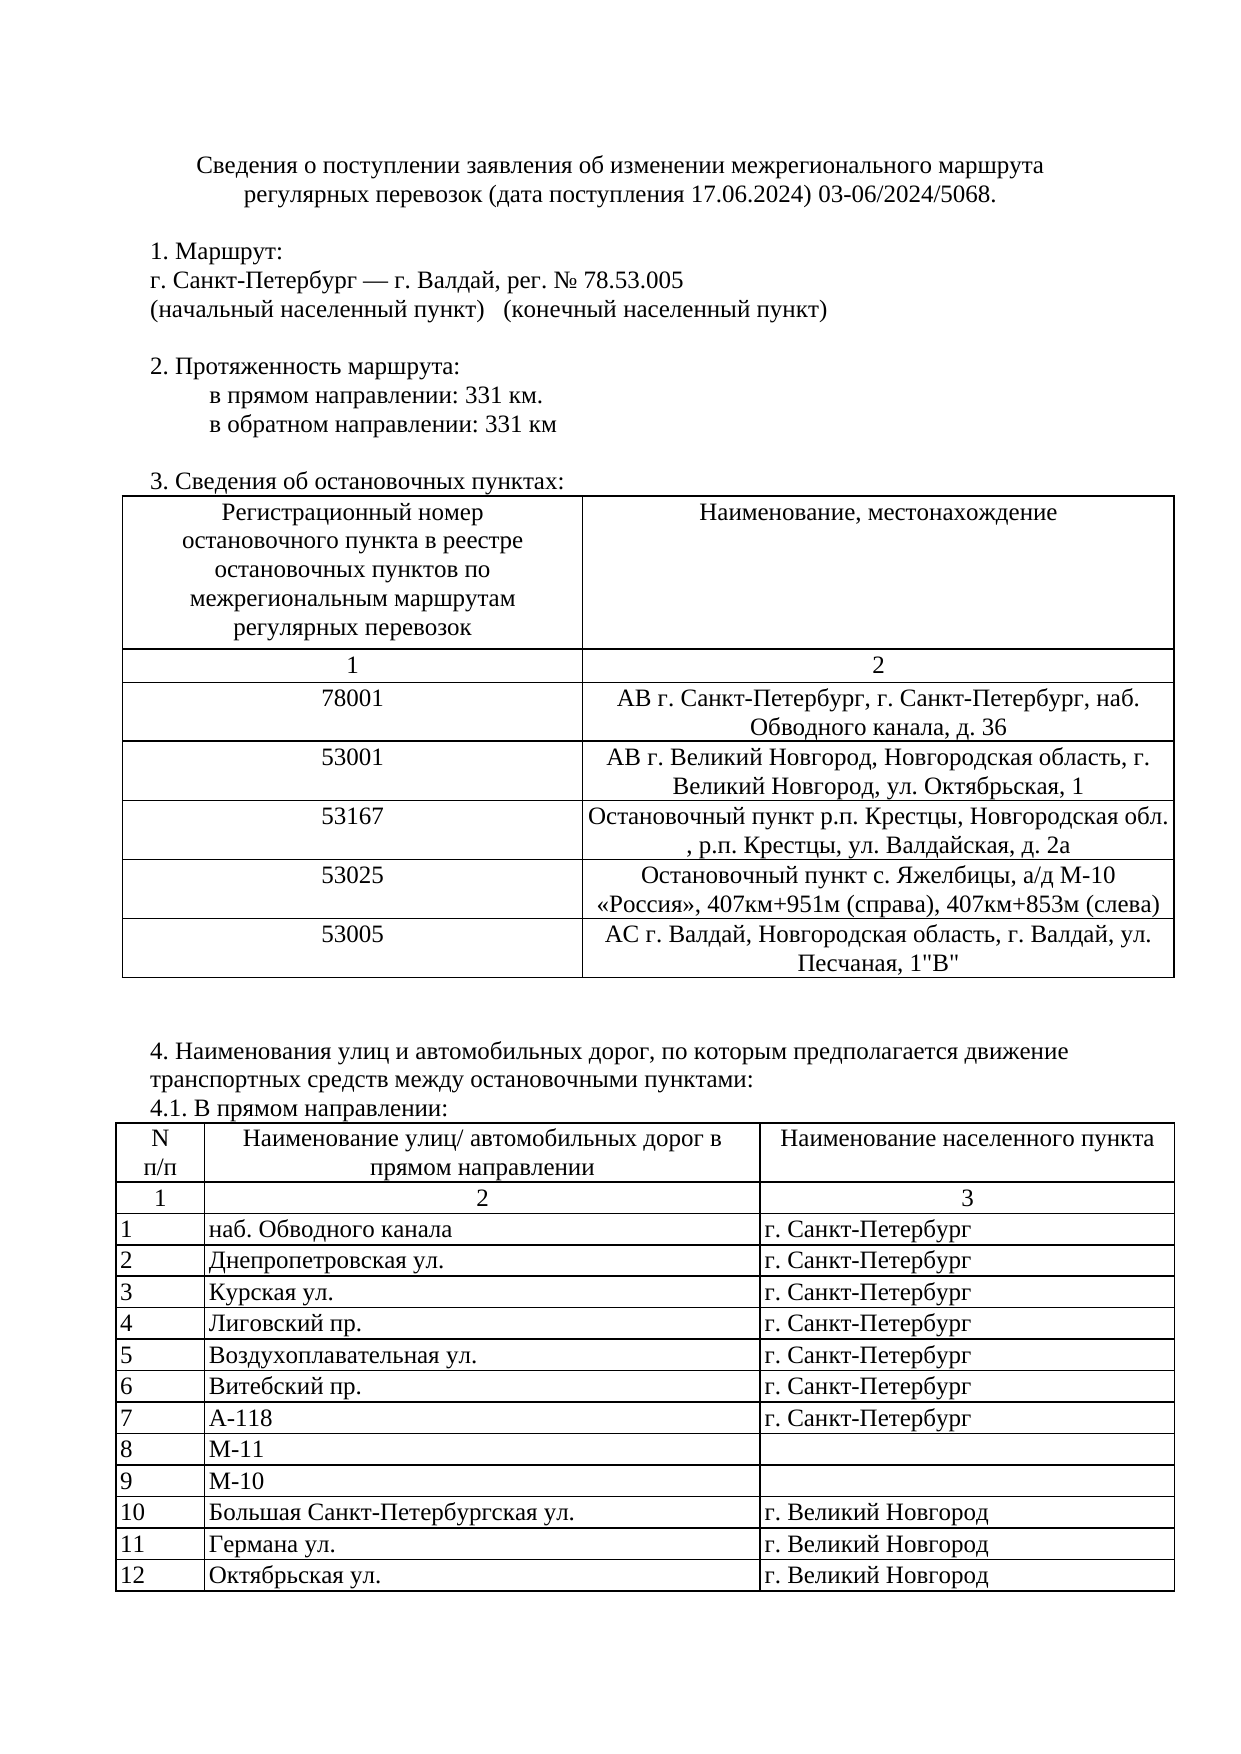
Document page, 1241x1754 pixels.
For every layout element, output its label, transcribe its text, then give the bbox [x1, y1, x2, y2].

table_cell А-118 [205, 1403, 759, 1433]
table_cell 3 [761, 1183, 1174, 1212]
table_cell Большая Санкт-Петербургская ул. [205, 1497, 759, 1527]
table_cell 1 [117, 1183, 204, 1212]
table_cell 12 [117, 1560, 204, 1590]
text 4. Наименования улиц и автомобильных дорог, по которым предполагается движение транспортных средств между остановочными пунктами: [150, 1036, 1090, 1093]
table_cell М-10 [205, 1466, 759, 1496]
table_cell г. Великий Новгород [761, 1529, 1174, 1558]
table_cell 1 [123, 650, 582, 681]
table_header Регистрационный номер остановочного пункта в реестре остановочных пунктов по межрегиональным маршрутам регулярных перевозок [123, 497, 582, 648]
table_cell АС г. Валдай, Новгородская область, г. Валдай, ул. Песчаная, 1"В" [583, 919, 1173, 977]
table_cell [761, 1434, 1174, 1464]
table_cell 9 [117, 1466, 204, 1496]
table_cell Остановочный пункт с. Яжелбицы, а/д М-10 «Россия», 407км+951м (справа), 407км+853м (слева) [583, 860, 1173, 918]
table_cell 1 [117, 1214, 204, 1244]
table_cell 78001 [123, 683, 582, 740]
table_cell 11 [117, 1529, 204, 1558]
text 1. Маршрут: [150, 236, 1090, 265]
table_cell г. Санкт-Петербург [761, 1340, 1174, 1370]
table_cell 5 [117, 1340, 204, 1370]
table_cell Днепропетровская ул. [205, 1246, 759, 1275]
table_cell 7 [117, 1403, 204, 1433]
table_header Наименование, местонахождение [583, 497, 1173, 648]
text г. Санкт-Петербург — г. Валдай, рег. № 78.53.005 [150, 265, 1090, 294]
table_cell 10 [117, 1497, 204, 1527]
table_cell 4 [117, 1308, 204, 1338]
table_cell 53001 [123, 742, 582, 799]
table_cell Курская ул. [205, 1277, 759, 1307]
table_cell [761, 1466, 1174, 1496]
table_cell 8 [117, 1434, 204, 1464]
text в обратном направлении: 331 км [150, 409, 1090, 437]
table_cell Воздухоплавательная ул. [205, 1340, 759, 1370]
table_cell г. Санкт-Петербург [761, 1214, 1174, 1244]
table_cell 2 [117, 1246, 204, 1275]
table_header Наименование улиц/ автомобильных дорог в прямом направлении [205, 1124, 759, 1181]
table_cell 6 [117, 1371, 204, 1401]
table_cell 53005 [123, 919, 582, 977]
table_cell г. Санкт-Петербург [761, 1246, 1174, 1275]
table_cell 2 [583, 650, 1173, 681]
table_cell 3 [117, 1277, 204, 1307]
table_cell г. Великий Новгород [761, 1497, 1174, 1527]
table_cell М-11 [205, 1434, 759, 1464]
table_cell г. Санкт-Петербург [761, 1277, 1174, 1307]
table_cell наб. Обводного канала [205, 1214, 759, 1244]
table_cell г. Санкт-Петербург [761, 1403, 1174, 1433]
table_cell Остановочный пункт р.п. Крестцы, Новгородская обл. , р.п. Крестцы, ул. Валдайская, д. 2а [583, 801, 1173, 858]
table_cell 2 [205, 1183, 759, 1212]
table_cell г. Санкт-Петербург [761, 1308, 1174, 1338]
table_cell Германа ул. [205, 1529, 759, 1558]
table_cell АВ г. Великий Новгород, Новгородская область, г. Великий Новгород, ул. Октябрьская, 1 [583, 742, 1173, 799]
text 2. Протяженность маршрута: [150, 351, 1090, 380]
table_header N п/п [117, 1124, 204, 1181]
text 3. Сведения об остановочных пунктах: [150, 466, 1090, 495]
table_cell Октябрьская ул. [205, 1560, 759, 1590]
table_cell Лиговский пр. [205, 1308, 759, 1338]
text 4.1. В прямом направлении: [150, 1093, 1090, 1122]
table_cell АВ г. Санкт-Петербург, г. Санкт-Петербург, наб. Обводного канала, д. 36 [583, 683, 1173, 740]
table_cell г. Великий Новгород [761, 1560, 1174, 1590]
table_cell 53167 [123, 801, 582, 858]
text (начальный населенный пункт) (конечный населенный пункт) [150, 294, 1090, 322]
table_cell Витебский пр. [205, 1371, 759, 1401]
table_header Наименование населенного пункта [761, 1124, 1174, 1181]
table_cell г. Санкт-Петербург [761, 1371, 1174, 1401]
text в прямом направлении: 331 км. [150, 380, 1090, 409]
table_cell 53025 [123, 860, 582, 918]
text Сведения о поступлении заявления об изменении межрегионального маршрута регулярных перевозок (дата поступления 17.06.2024) 03-06/2024/5068. [150, 150, 1090, 207]
